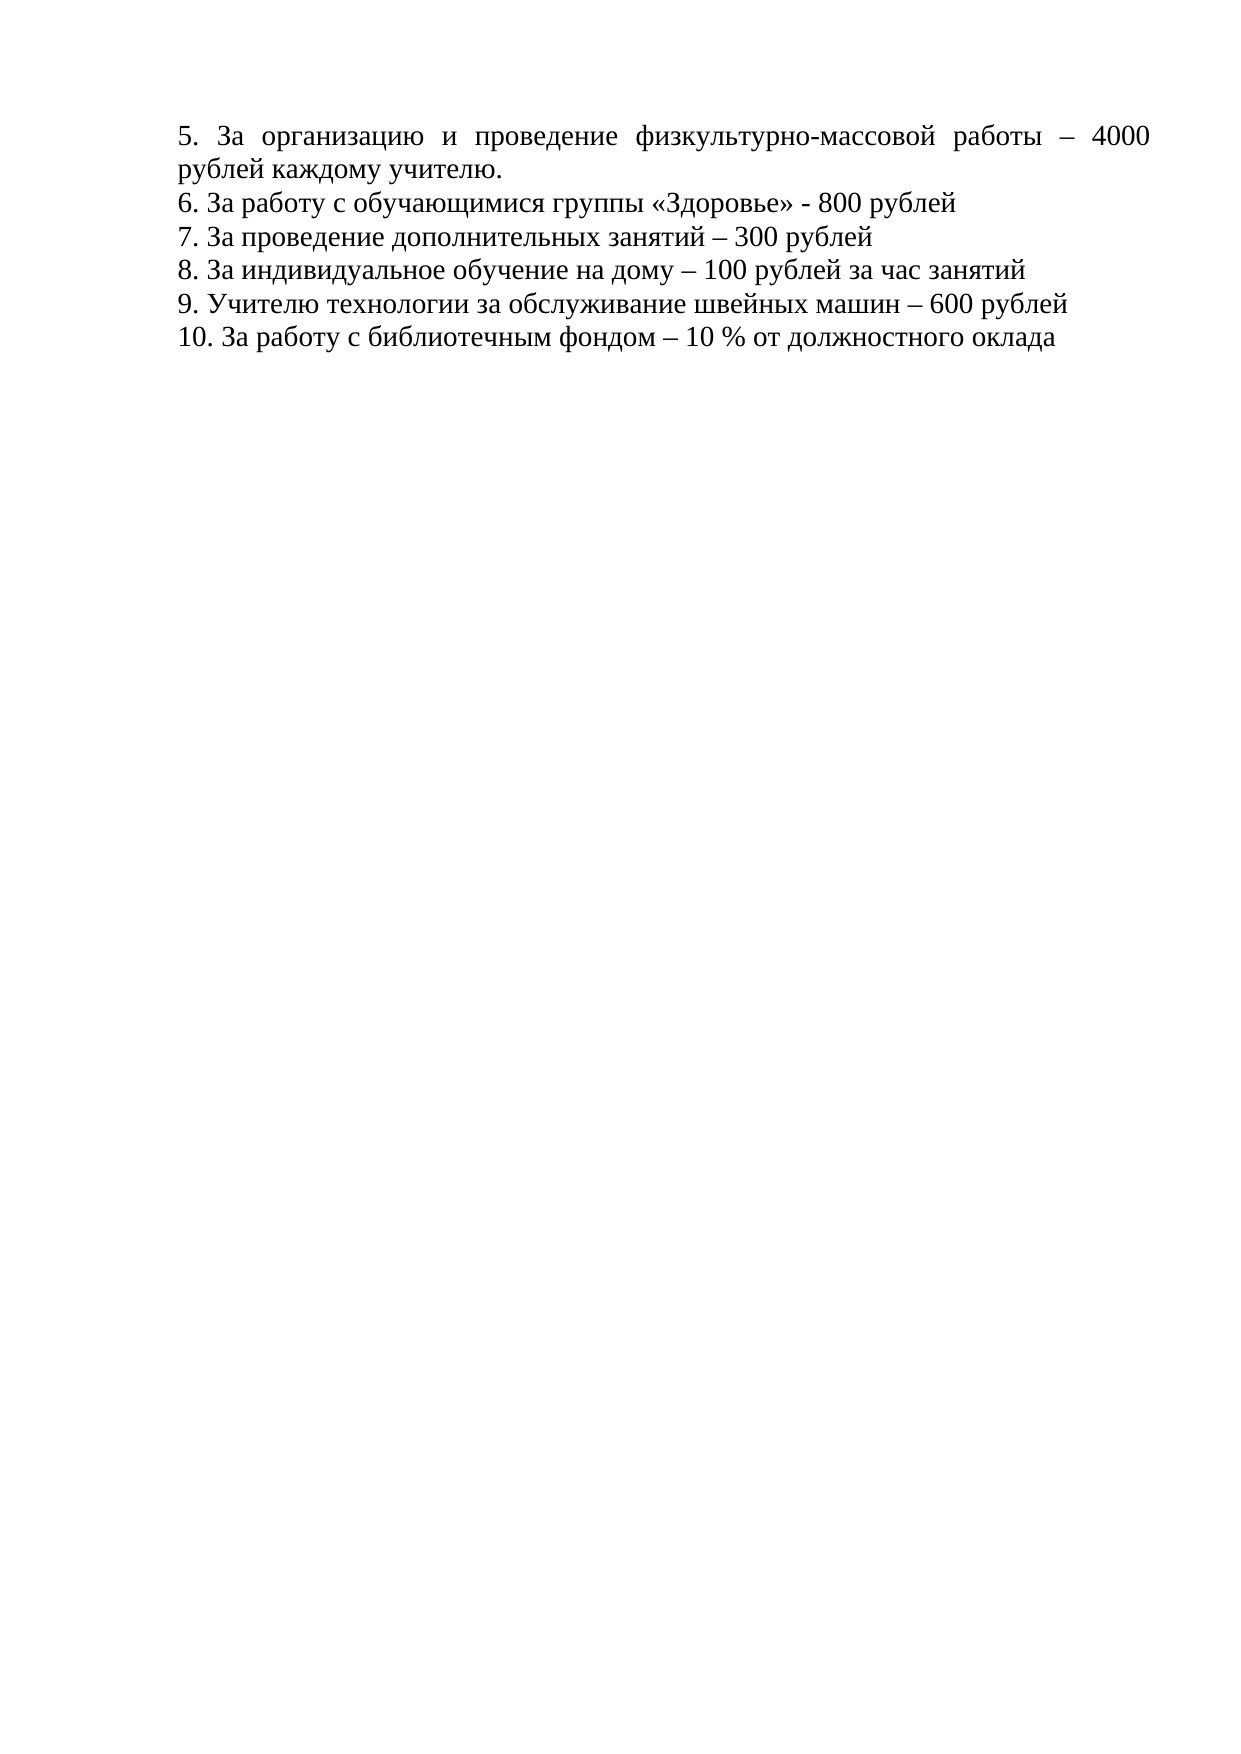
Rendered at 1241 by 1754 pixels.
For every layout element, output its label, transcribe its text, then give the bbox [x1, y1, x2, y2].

text 10. За работу с библиотечным фондом – 10 % от должностного оклада [177, 319, 1152, 353]
text 7. За проведение дополнительных занятий – 300 рублей [177, 219, 1152, 252]
text 5. За организацию и проведение физкультурно-массовой работы – 4000 рублей каждому учителю. [177, 118, 1152, 185]
text 6. За работу с обучающимися группы «Здоровье» - 800 рублей [177, 185, 1152, 219]
text 9. Учителю технологии за обслуживание швейных машин – 600 рублей [177, 286, 1152, 319]
text 8. За индивидуальное обучение на дому – 100 рублей за час занятий [177, 252, 1152, 286]
